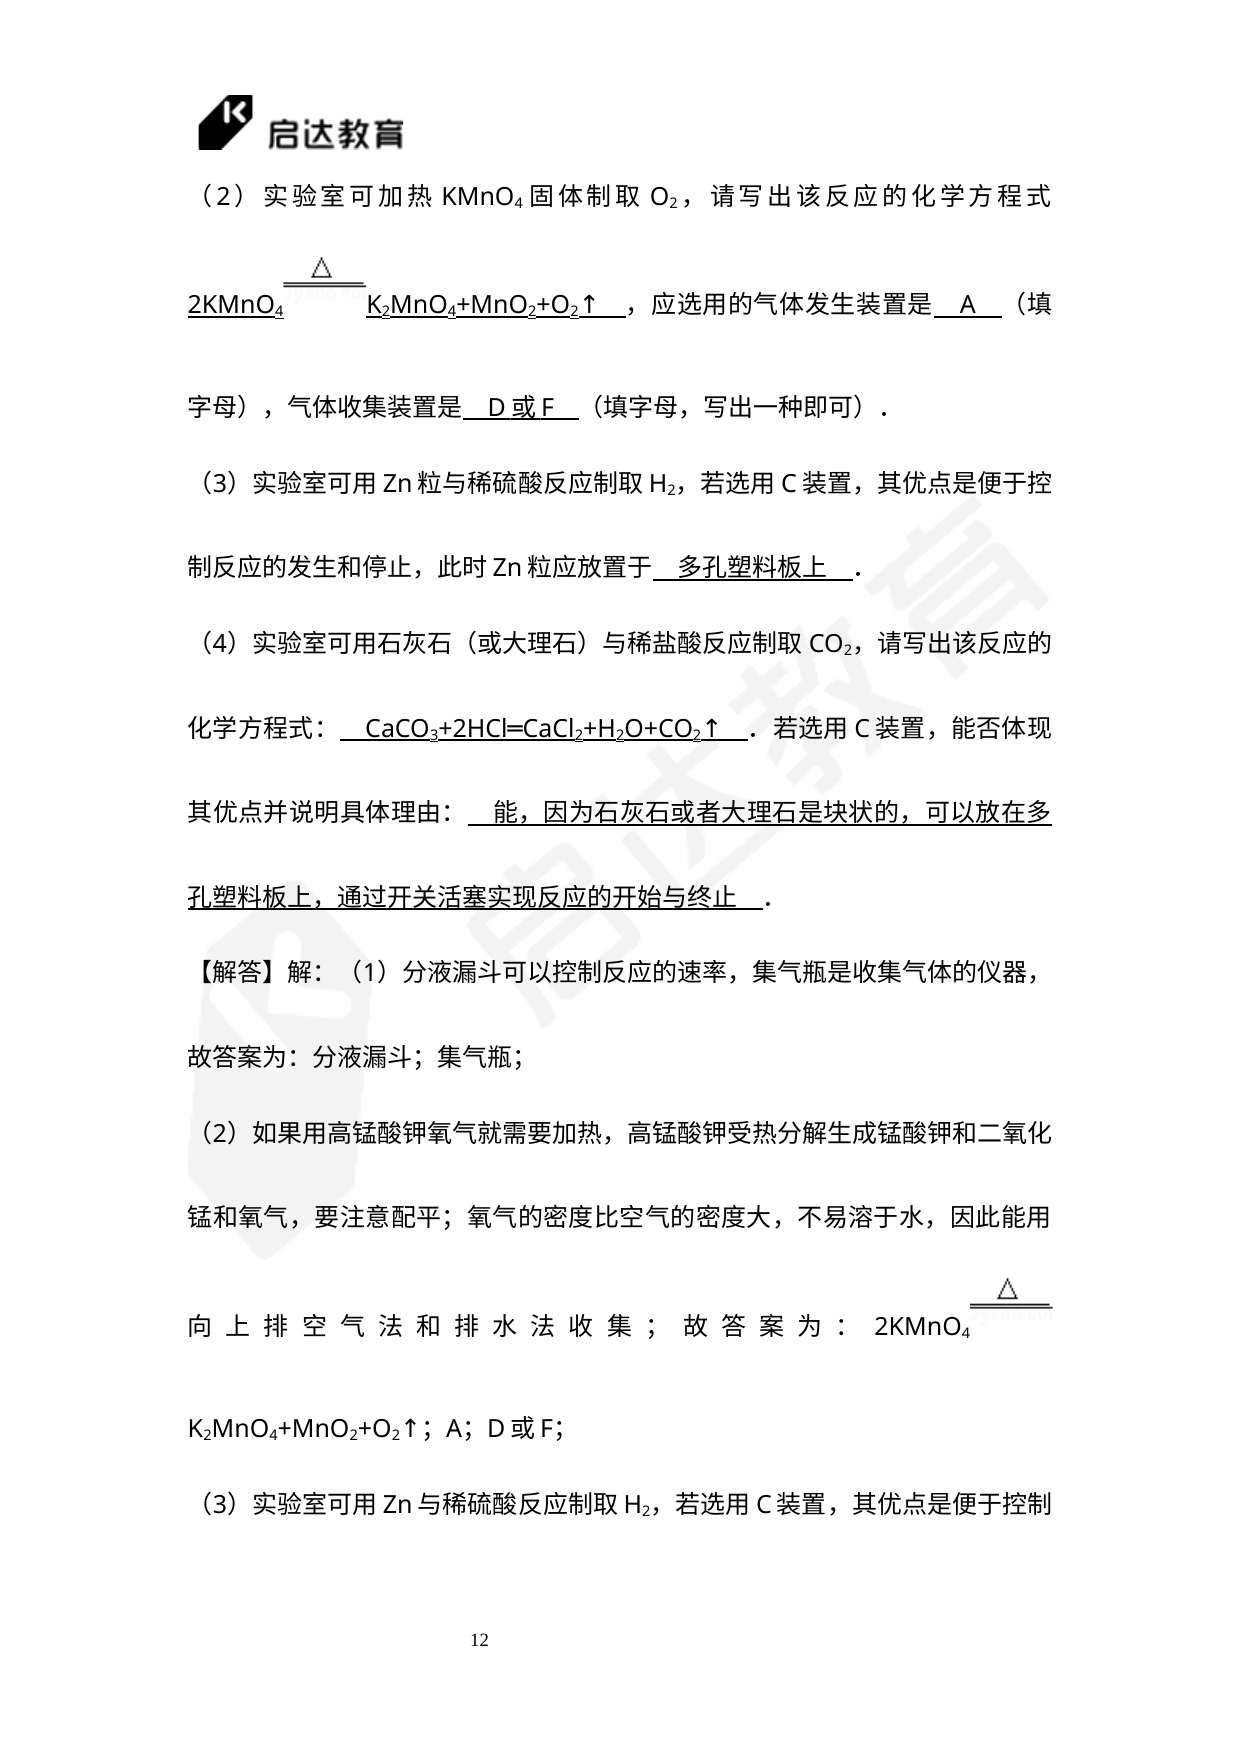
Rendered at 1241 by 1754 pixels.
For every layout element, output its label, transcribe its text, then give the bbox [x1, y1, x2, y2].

picture [970, 1277, 1053, 1336]
picture [198, 95, 404, 150]
text （3）实验室可用Zn粒与稀硫酸反应制取H2，若选用C装置，其优点是便于控制反应的发生和停止，此时Zn粒应放置于 多孔塑料板上 ． [187, 449, 1053, 598]
text （2）如果用高锰酸钾氧气就需要加热，高锰酸钾受热分解生成锰酸钾和二氧化锰和氧气，要注意配平；氧气的密度比空气的密度大，不易溶于水，因此能用向上排空气法和排水法收集；故答案为：2KMnO4K2MnO4+MnO2+O2↑；A；D或F； [187, 1099, 1053, 1459]
text 【解答】解：（1）分液漏斗可以控制反应的速率，集气瓶是收集气体的仪器，故答案为：分液漏斗；集气瓶； [187, 938, 1053, 1088]
text （4）实验室可用石灰石（或大理石）与稀盐酸反应制取CO2，请写出该反应的化学方程式： CaCO3+2HCl═CaCl2+H2O+CO2↑ ．若选用C装置，能否体现其优点并说明具体理由： 能，因为石灰石或者大理石是块状的，可以放在多孔塑料板上，通过开关活塞实现反应的开始与终止 ． [187, 609, 1053, 928]
picture [283, 256, 367, 314]
text （2）实验室可加热KMnO4固体制取O2，请写出该反应的化学方程式 2KMnO4K2MnO4+MnO2+O2↑ ，应选用的气体发生装置是 A （填字母），气体收集装置是 D或F （填字母，写出一种即可）． [187, 162, 1053, 438]
text （3）实验室可用Zn与稀硫酸反应制取H2，若选用C装置，其优点是便于控制反应的发生和停止，此时Zn时用放置于多孔塑料板上；故答案为：多孔塑料板上； [187, 1470, 1053, 1535]
